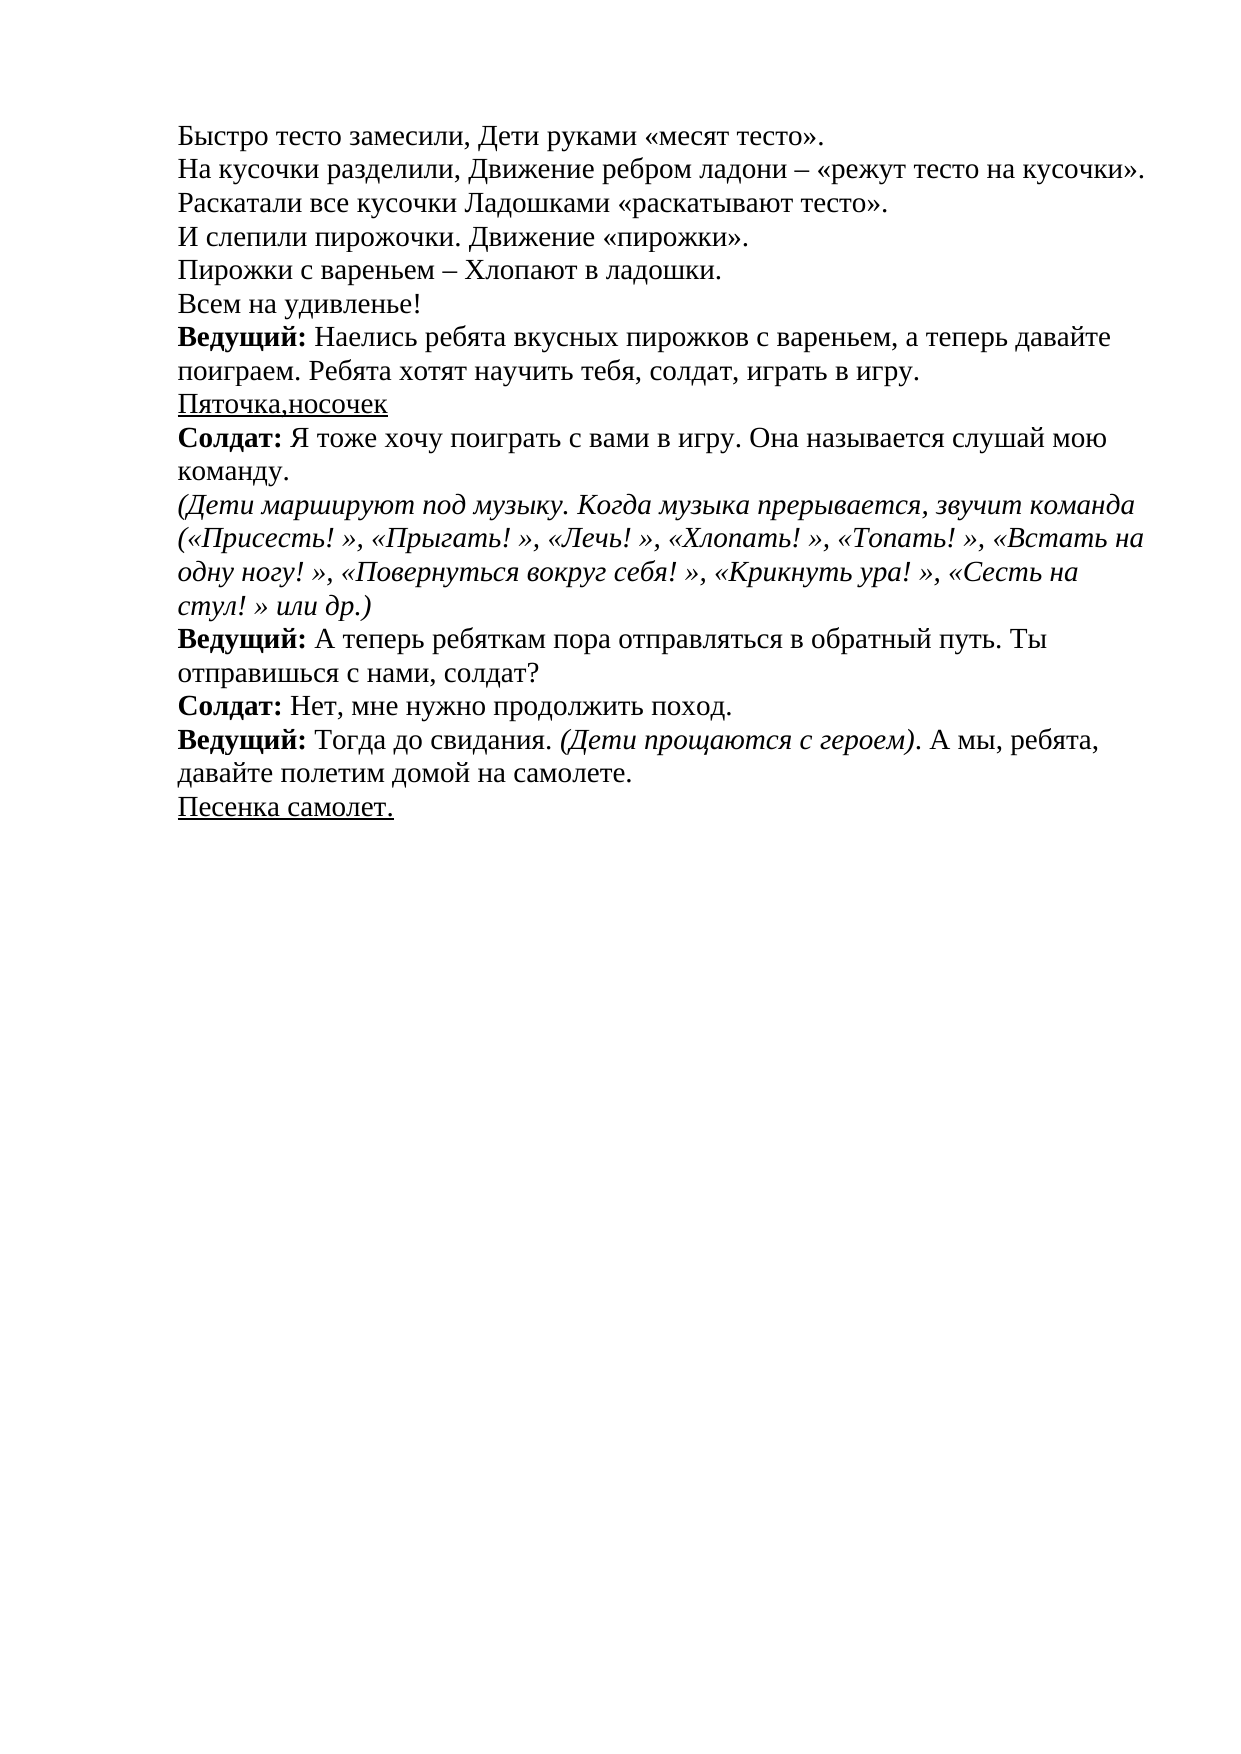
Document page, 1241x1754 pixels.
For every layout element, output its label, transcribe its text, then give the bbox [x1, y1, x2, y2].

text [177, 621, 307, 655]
text Ведущий: А теперь ребяткам пора отправляться в обратный путь. Ты отправишься с нами, солдат? Солдат: Нет, мне нужно продолжить поход. Ведущий: Тогда до свидания. (Дети прощаются с героем). А мы, ребята, давайте полетим домой на самолете. Песенка самолет. [394, 621, 1152, 822]
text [177, 118, 1152, 621]
